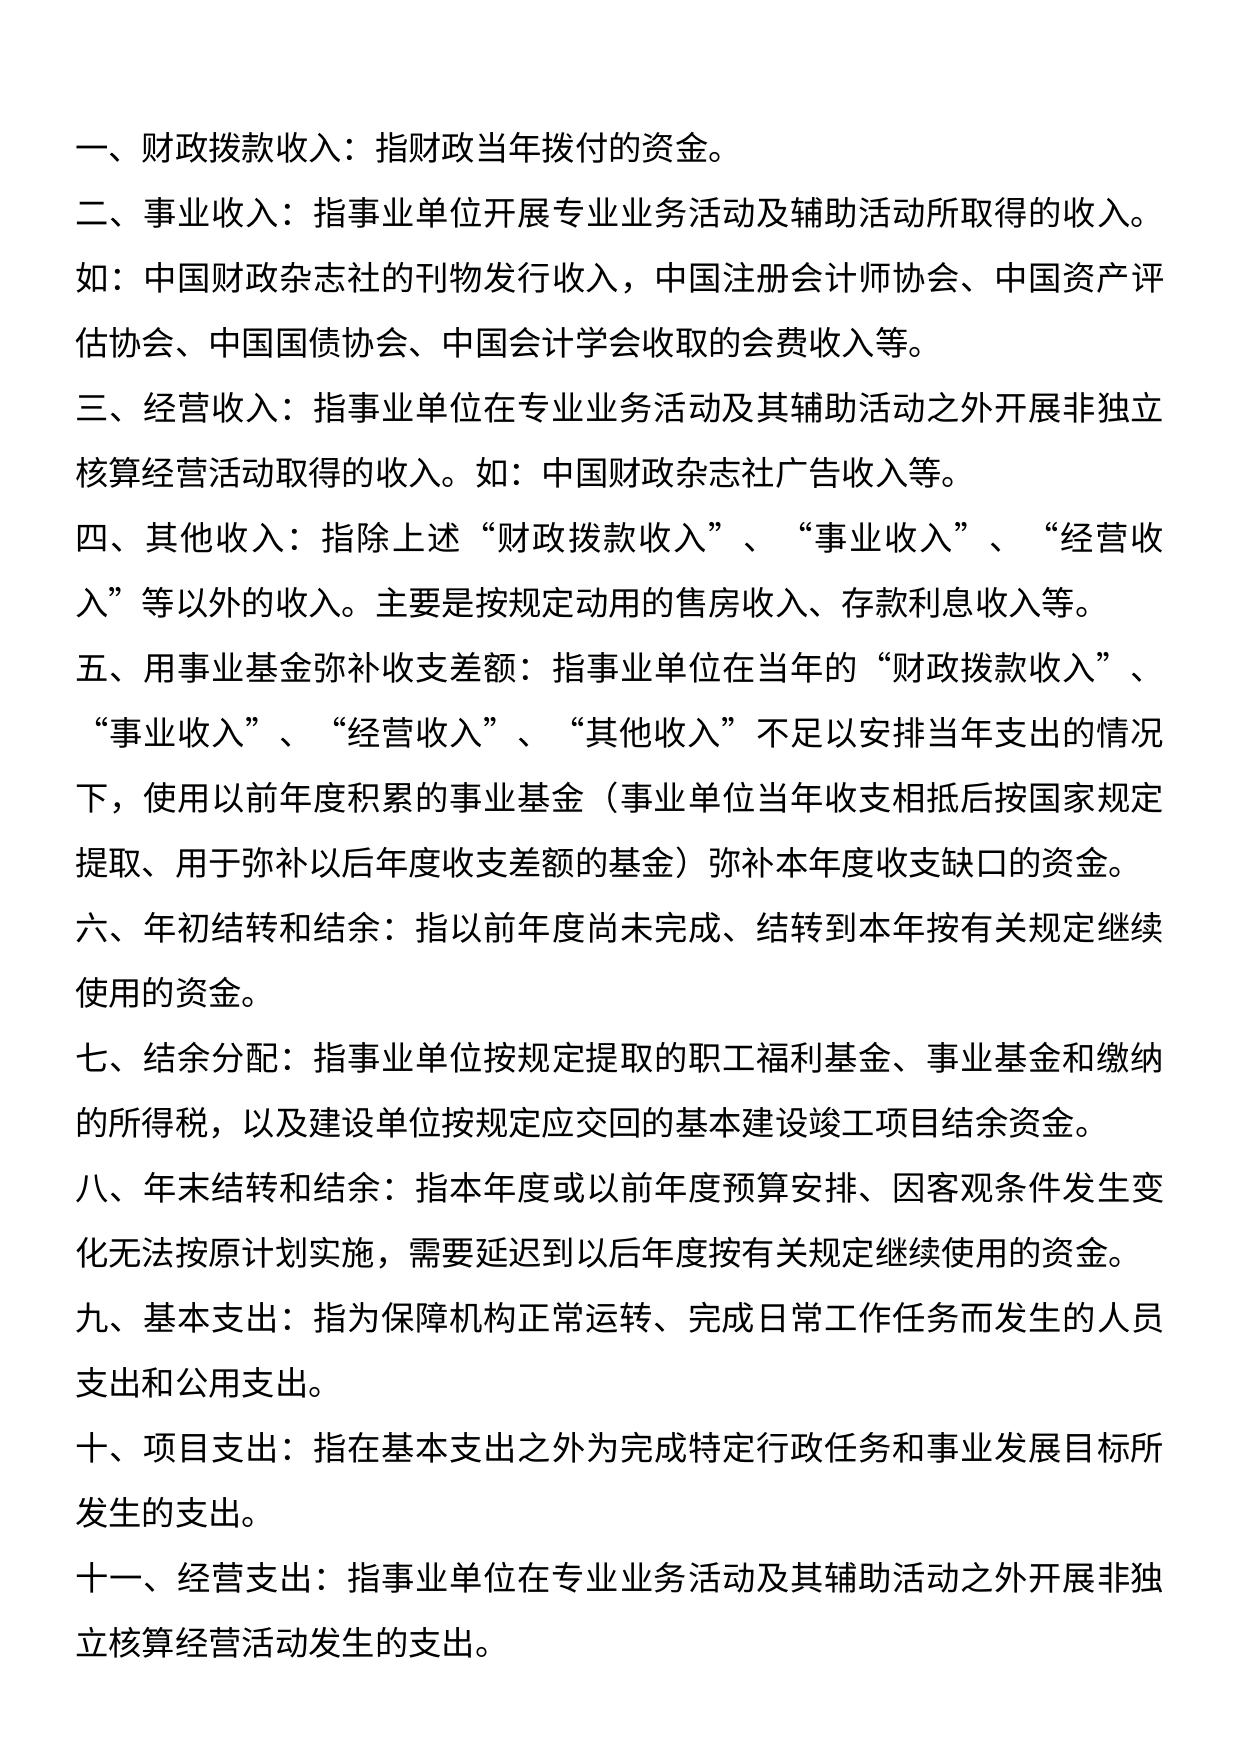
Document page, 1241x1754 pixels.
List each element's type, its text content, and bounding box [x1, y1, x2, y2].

text 四、其他收入：指除上述“财政拨款收入”、“事业收入”、“经营收入”等以外的收入。主要是按规定动用的售房收入、存款利息收入等。 [75, 503, 1165, 633]
text 六、年初结转和结余：指以前年度尚未完成、结转到本年按有关规定继续使用的资金。 [75, 893, 1165, 1023]
text 九、基本支出：指为保障机构正常运转、完成日常工作任务而发生的人员支出和公用支出。 [75, 1283, 1165, 1413]
text 七、结余分配：指事业单位按规定提取的职工福利基金、事业基金和缴纳的所得税，以及建设单位按规定应交回的基本建设竣工项目结余资金。 [75, 1023, 1165, 1153]
text 十、项目支出：指在基本支出之外为完成特定行政任务和事业发展目标所发生的支出。 [75, 1413, 1165, 1543]
text 三、经营收入：指事业单位在专业业务活动及其辅助活动之外开展非独立核算经营活动取得的收入。如：中国财政杂志社广告收入等。 [75, 373, 1165, 503]
text 一、财政拨款收入：指财政当年拨付的资金。 [75, 113, 1165, 178]
text 十一、经营支出：指事业单位在专业业务活动及其辅助活动之外开展非独立核算经营活动发生的支出。 [75, 1543, 1165, 1673]
text 五、用事业基金弥补收支差额：指事业单位在当年的“财政拨款收入”、“事业收入”、“经营收入”、“其他收入”不足以安排当年支出的情况下，使用以前年度积累的事业基金（事业单位当年收支相抵后按国家规定提取、用于弥补以后年度收支差额的基金）弥补本年度收支缺口的资金。 [75, 633, 1165, 893]
text 八、年末结转和结余：指本年度或以前年度预算安排、因客观条件发生变化无法按原计划实施，需要延迟到以后年度按有关规定继续使用的资金。 [75, 1153, 1165, 1283]
text 二、事业收入：指事业单位开展专业业务活动及辅助活动所取得的收入。如：中国财政杂志社的刊物发行收入，中国注册会计师协会、中国资产评估协会、中国国债协会、中国会计学会收取的会费收入等。 [75, 178, 1165, 373]
